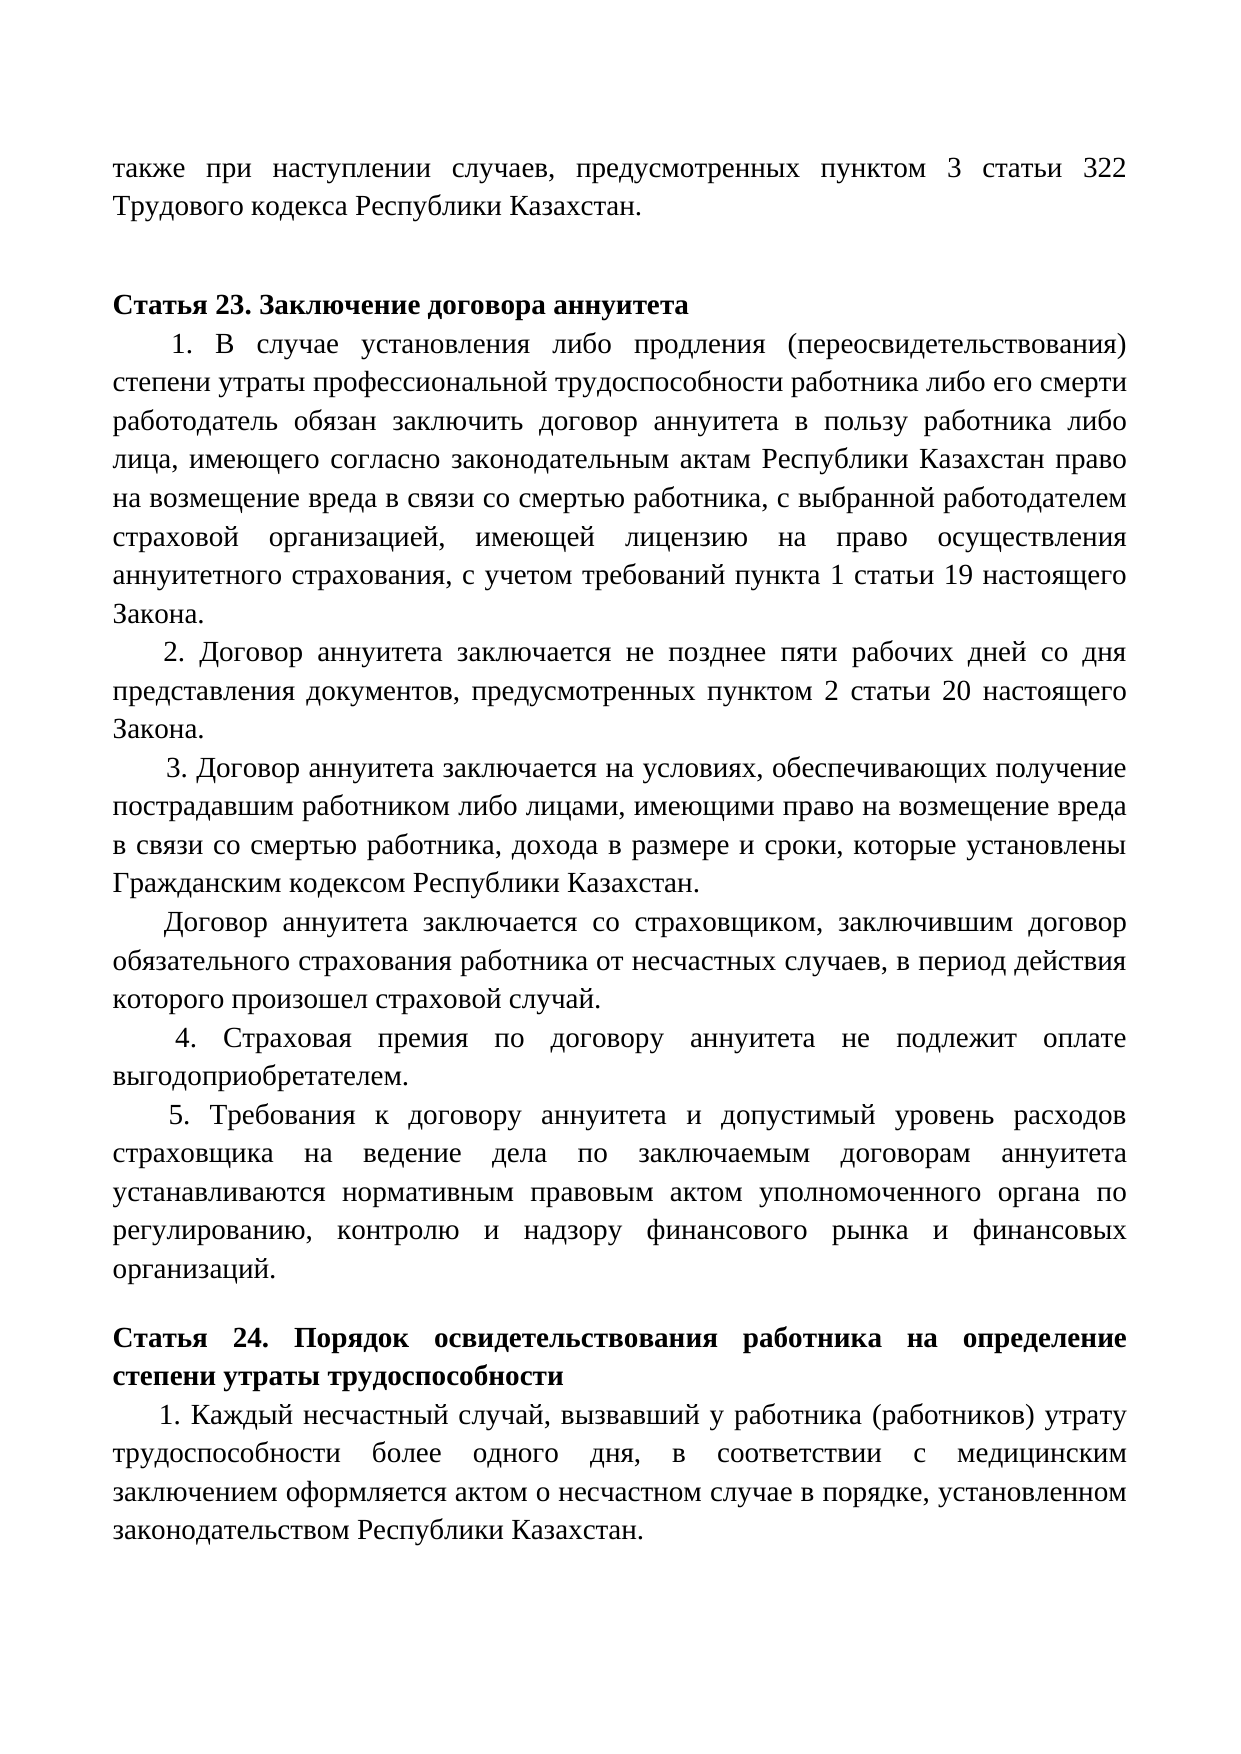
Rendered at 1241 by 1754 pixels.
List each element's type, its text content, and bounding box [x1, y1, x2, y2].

text Статья 23. Заключение договора аннуитета [112, 287, 1128, 321]
text 1. Каждый несчастный случай, вызвавший у работника (работников) утрату трудоспособности более одного дня, в соответствии с медицинским заключением оформляется актом о несчастном случае в порядке, установленном законодательством Республики Казахстан. [112, 1397, 1128, 1546]
text 1. В случае установления либо продления (переосвидетельствования) степени утраты профессиональной трудоспособности работника либо его смерти работодатель обязан заключить договор аннуитета в пользу работника либо лица, имеющего согласно законодательным актам Республики Казахстан право на возмещение вреда в связи со смертью работника, с выбранной работодателем страховой организацией, имеющей лицензию на право осуществления аннуитетного страхования, с учетом требований пункта 1 статьи 19 настоящего Закона. [112, 326, 1128, 629]
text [112, 150, 1128, 222]
text Договор аннуитета заключается со страховщиком, заключившим договор обязательного страхования работника от несчастных случаев, в период действия которого произошел страховой случай. [112, 904, 1128, 1015]
text 3. Договор аннуитета заключается на условиях, обеспечивающих получение пострадавшим работником либо лицами, имеющими право на возмещение вреда в связи со смертью работника, дохода в размере и сроки, которые установлены Гражданским кодексом Республики Казахстан. [112, 750, 1128, 899]
text 5. Требования к договору аннуитета и допустимый уровень расходов страховщика на ведение дела по заключаемым договорам аннуитета устанавливаются нормативным правовым актом уполномоченного органа по регулированию, контролю и надзору финансового рынка и финансовых организаций. [112, 1097, 1128, 1284]
text Статья 24. Порядок освидетельствования работника на определение степени утраты трудоспособности [112, 1320, 1128, 1392]
text 4. Страховая премия по договору аннуитета не подлежит оплате выгодоприобретателем. [112, 1020, 1128, 1092]
text 2. Договор аннуитета заключается не позднее пяти рабочих дней со дня представления документов, предусмотренных пунктом 2 статьи 20 настоящего Закона. [112, 634, 1128, 745]
